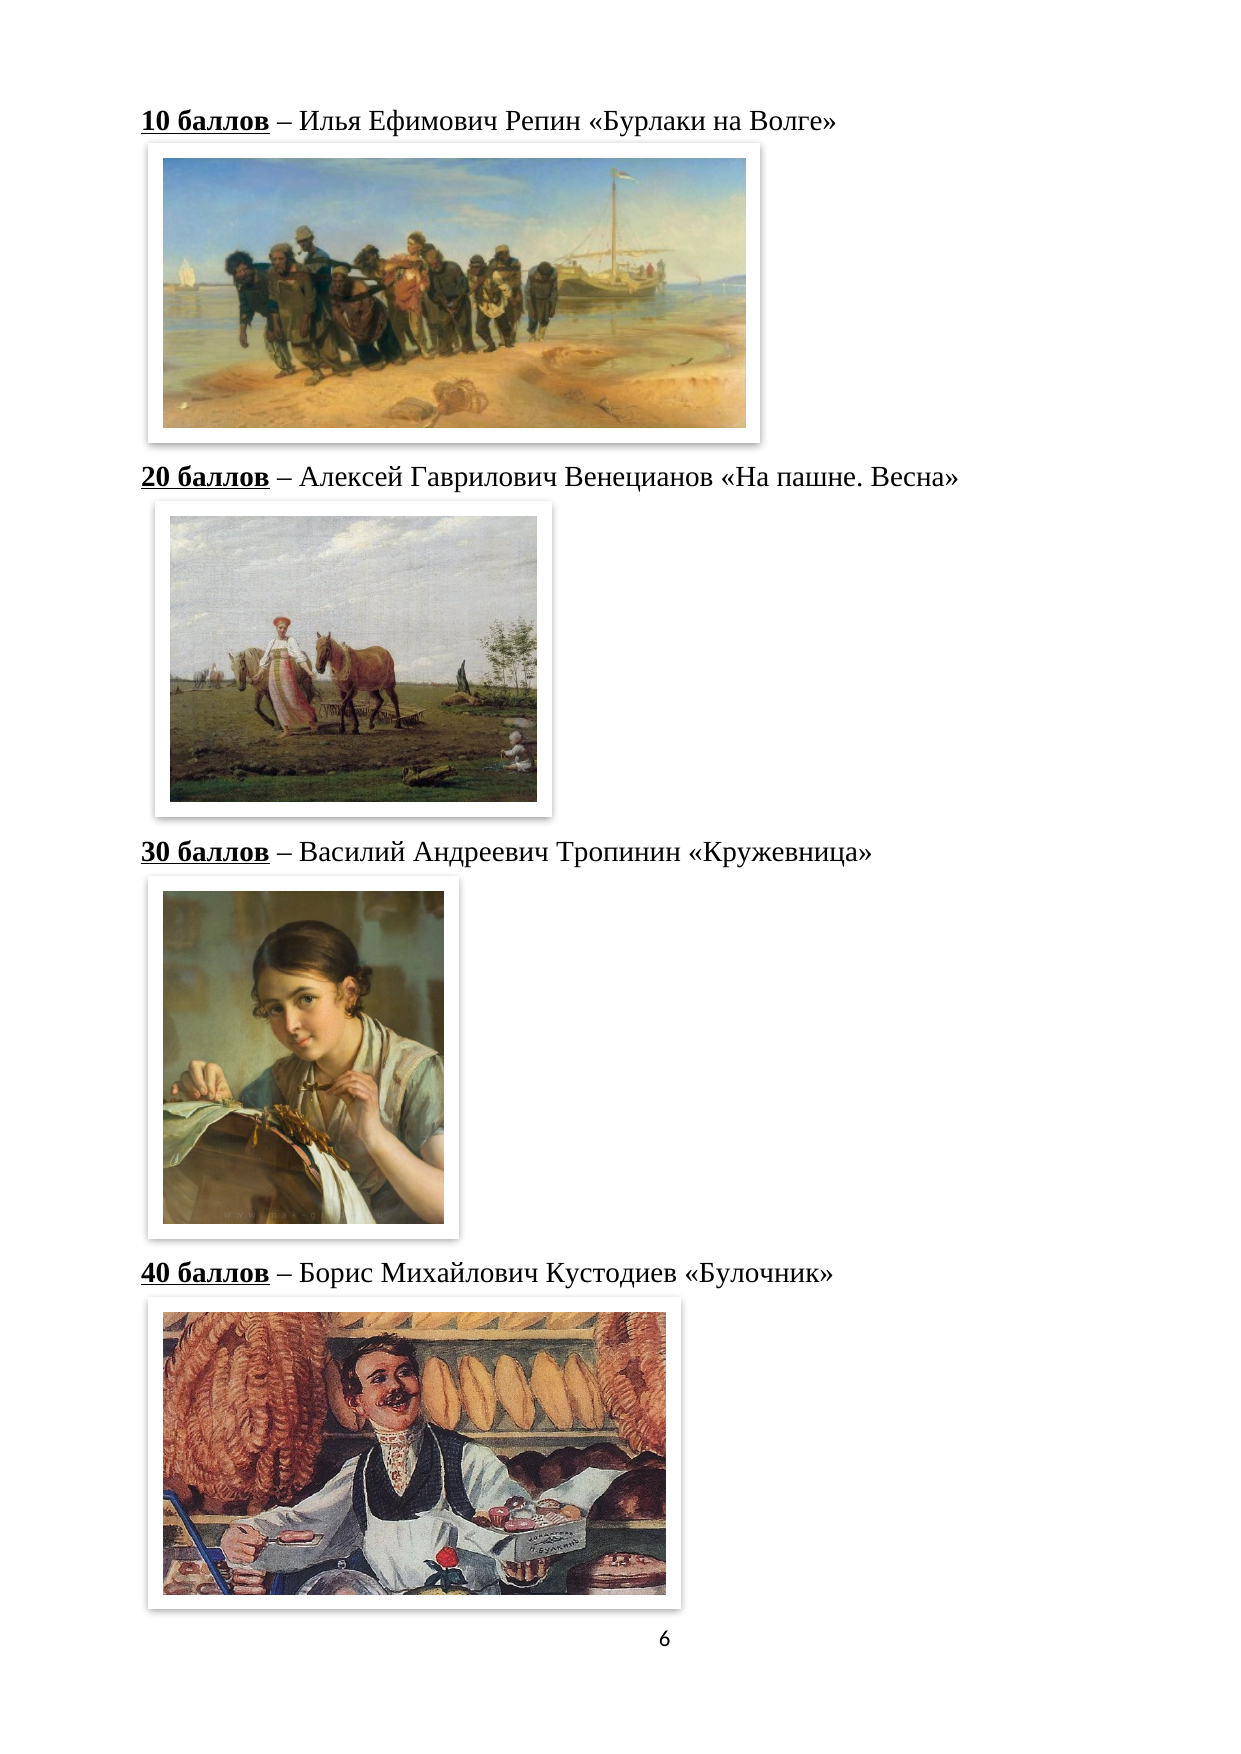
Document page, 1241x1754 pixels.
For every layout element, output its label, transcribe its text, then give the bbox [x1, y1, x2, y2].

list 10 баллов – Илья Ефимович Репин «Бурлаки на Волге» [141, 103, 1152, 137]
list 30 баллов – Василий Андреевич Тропинин «Кружевница» [141, 834, 1152, 867]
list 20 баллов – Алексей Гаврилович Венецианов «На пашне. Весна» [141, 459, 1152, 492]
picture [170, 516, 537, 802]
picture [163, 1312, 666, 1595]
list 40 баллов – Борис Михайлович Кустодиев «Булочник» [141, 1255, 1152, 1288]
picture [163, 158, 746, 428]
picture [163, 891, 444, 1224]
